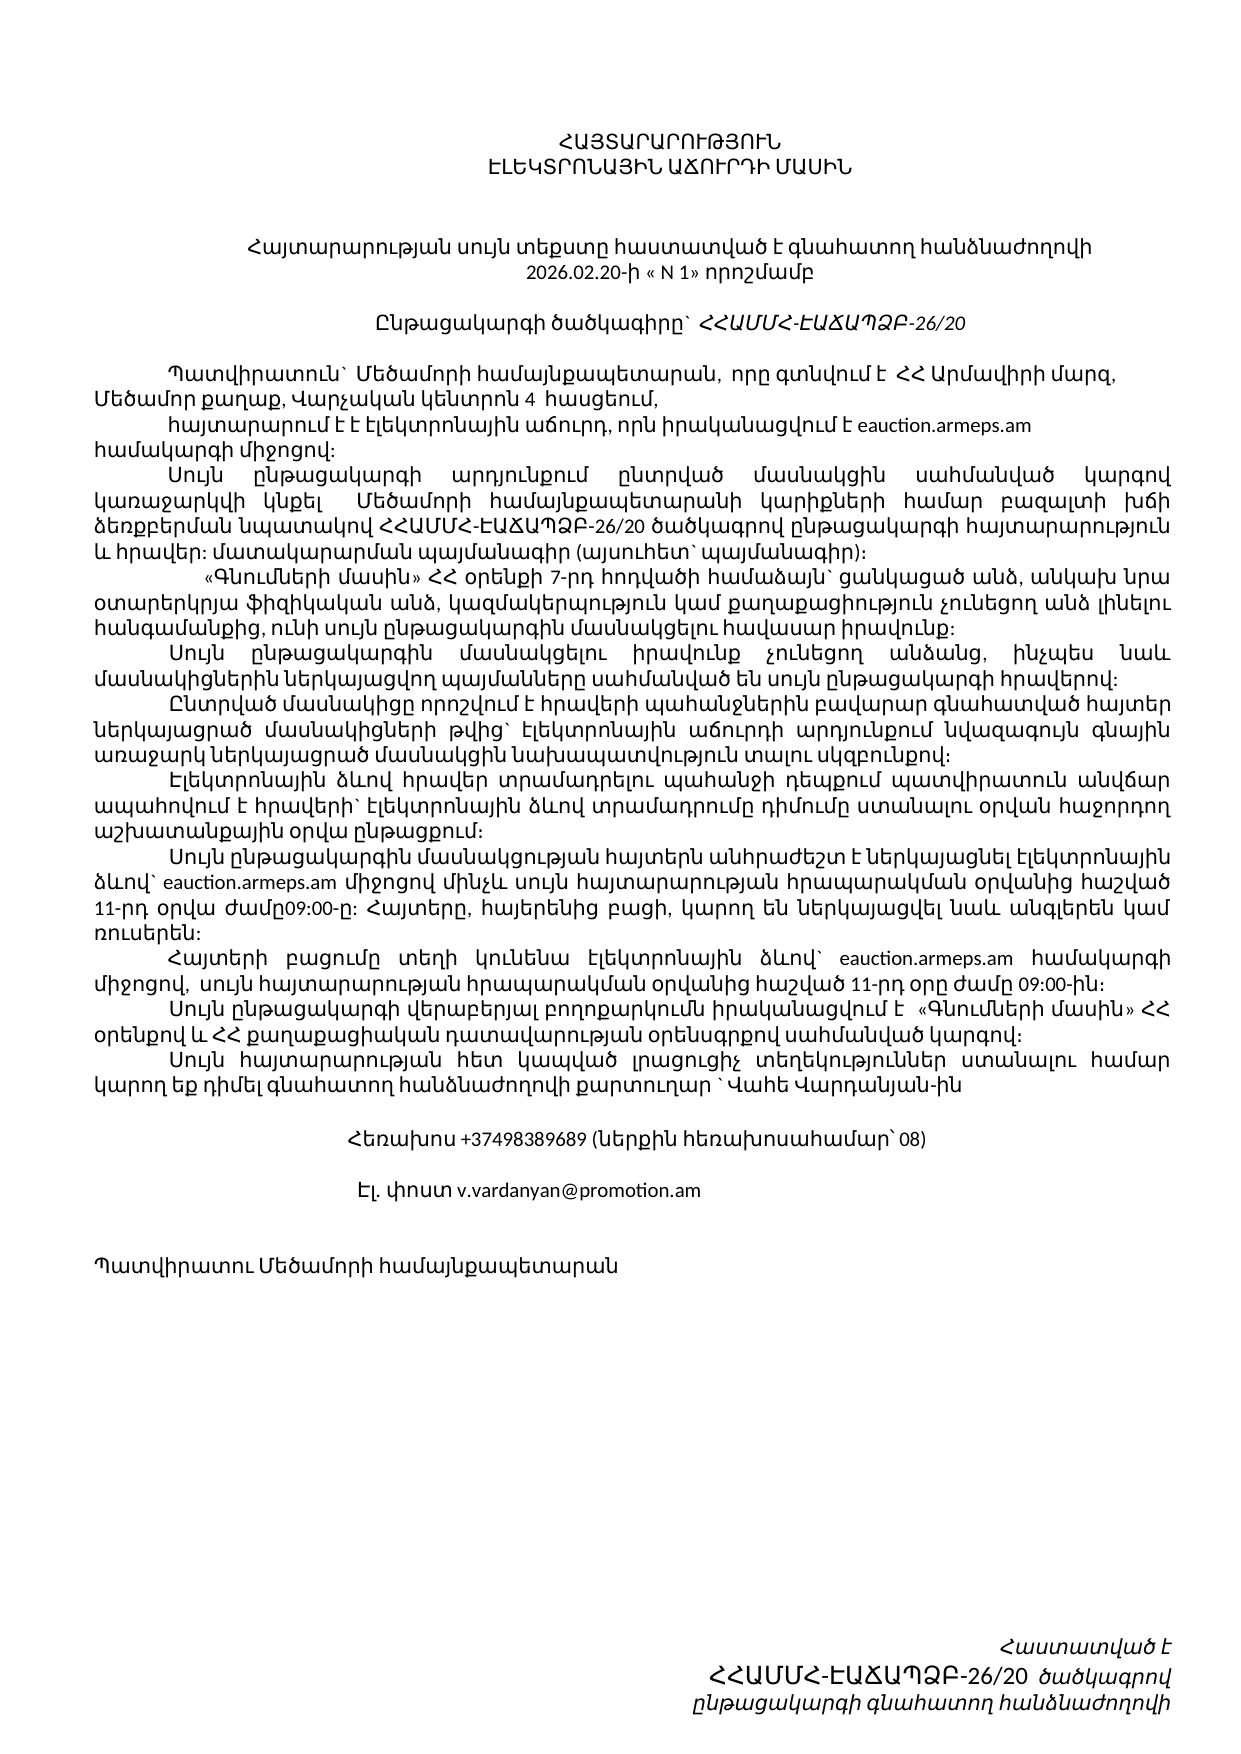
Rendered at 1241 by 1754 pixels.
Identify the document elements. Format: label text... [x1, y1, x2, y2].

text Հաստատված է [94, 1634, 1171, 1660]
text ընթացակարգի գնահատող հանձնաժողովի [94, 1690, 1171, 1716]
text 2026.02.20 -ի « N 1» որոշմամբ [94, 259, 1171, 285]
text ԷԼԵԿՏՐՈՆԱՅԻՆ ԱՃՈՒՐԴԻ ՄԱՍԻՆ [94, 154, 1171, 180]
text Ընթացակարգի ծածկագիրը` ՀՀԱՄՄՀ-ԷԱՃԱՊՁԲ-26/20 [94, 310, 1171, 336]
text Սույն ընթացակարգին մասնակցելու իրավունք չունեցող անձանց, ինչպես նաև մասնակիցներին ներկայացվող պայմանները սահմանված են սույն ընթացակարգի հրավերով: [94, 641, 1171, 691]
text Հայտերի բացումը տեղի կունենա էլեկտրոնային ձևով` eauction.armeps.am համակարգի միջոցով, սույն հայտարարության հրապարակման օրվանից հաշված 11-րդ օրը ժամը 09:00-ին։ [94, 946, 1171, 996]
text ՀԱՅՏԱՐԱՐՈՒԹՅՈՒՆ [94, 129, 1171, 154]
text «Գնումների մասին» ՀՀ օրենքի 7-րդ հոդվածի համաձայն` ցանկացած անձ, անկախ նրա օտարերկրյա ֆիզիկական անձ, կազմակերպություն կամ քաղաքացիություն չունեցող անձ լինելու հանգամանքից, ունի սույն ընթացակարգին մասնակցելու հավասար իրավունք: [94, 564, 1171, 641]
text Սույն ընթացակարգին մասնակցության հայտերն անհրաժեշտ է ներկայացնել էլեկտրոնային ձևով` eauction.armeps.am միջոցով մինչև սույն հայտարարության հրապարակման օրվանից հաշված 11-րդ օրվա ժամը09:00-ը: Հայտերը, հայերենից բացի, կարող են ներկայացվել նաև անգլերեն կամ ռուսերեն: [94, 844, 1171, 946]
text Էլ. փոստ v.vardanyan@promotion.am [94, 1177, 1171, 1203]
text Էլեկտրոնային ձևով հրավեր տրամադրելու պահանջի դեպքում պատվիրատուն անվճար ապահովում է հրավերի` էլեկտրոնային ձևով տրամադրումը դիմումը ստանալու օրվան հաջորդող աշխատանքային օրվա ընթացքում։ [94, 768, 1171, 844]
text Ընտրված մասնակիցը որոշվում է հրավերի պահանջներին բավարար գնահատված հայտեր ներկայացրած մասնակիցների թվից` էլեկտրոնային աճուրդի արդյունքում նվազագույն գնային առաջարկ ներկայացրած մասնակցին նախապատվություն տալու սկզբունքով։ [94, 691, 1171, 768]
text Սույն հայտարարության հետ կապված լրացուցիչ տեղեկություններ ստանալու համար կարող եք դիմել գնահատող հանձնաժողովի քարտուղար ` Վահե Վարդանյան-ին [94, 1047, 1171, 1098]
text Հայտարարության սույն տեքստը հաստատված է գնահատող հանձնաժողովի [94, 234, 1171, 259]
text Սույն ընթացակարգի վերաբերյալ բողոքարկումն իրականացվում է «Գնումների մասին» ՀՀ օրենքով և ՀՀ քաղաքացիական դատավարության օրենսգրքով սահմանված կարգով։ [94, 996, 1171, 1047]
text Սույն ընթացակարգի արդյունքում ընտրված մասնակցին սահմանված կարգով կառաջարկվի կնքել Մեծամորի համայնքապետարանի կարիքների համար բազալտի խճի ձեռքբերման նպատակով ՀՀԱՄՄՀ-ԷԱՃԱՊՁԲ-26/20 ծածկագրով ընթացակարգի հայտարարություն և հրավեր: մատակարարման պայմանագիր (այսուհետ` պայմանագիր)։ [94, 463, 1171, 564]
text Հեռախոս +37498389689 (ներքին հեռախոսահամար՝ 08) [94, 1126, 1171, 1152]
text հայտարարում է է էլեկտրոնային աճուրդ, որն իրականացվում է eauction.armeps.am համակարգի միջոցով: [94, 412, 1171, 463]
text ՀՀԱՄՄՀ-ԷԱՃԱՊՁԲ-26/20 ծածկագրով [94, 1660, 1171, 1690]
text Պատվիրատուն` Մեծամորի համայնքապետարան, որը գտնվում է ՀՀ Արմավիրի մարզ, Մեծամոր քաղաք, Վարչական կենտրոն 4 հասցեում, [94, 361, 1171, 412]
text Պատվիրատու Մեծամորի համայնքապետարան [94, 1253, 1171, 1279]
